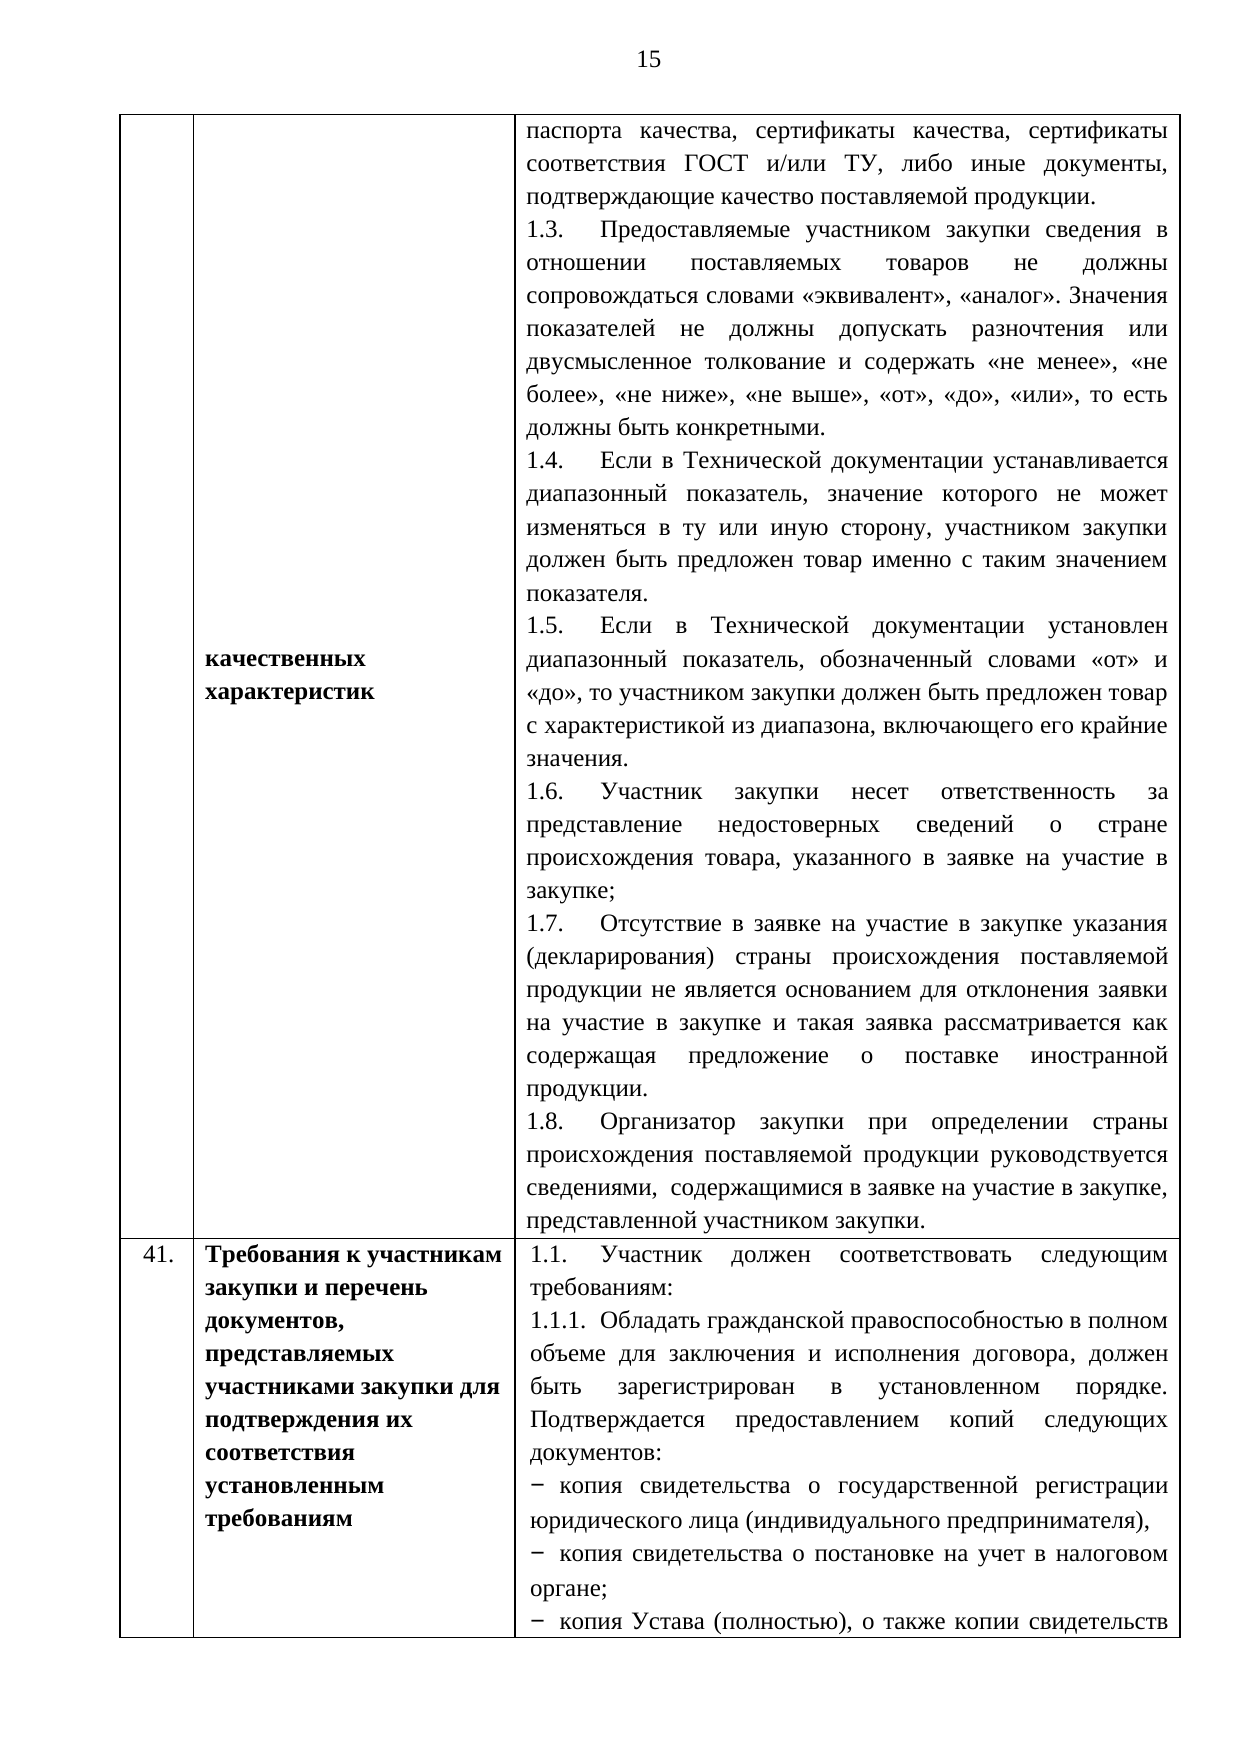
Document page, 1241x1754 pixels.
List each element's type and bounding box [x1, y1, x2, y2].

table_cell [121, 115, 193, 1238]
table_cell [194, 1239, 514, 1637]
table_cell [121, 1239, 193, 1637]
table_cell [194, 115, 514, 1238]
table_cell [516, 1239, 1179, 1637]
table_cell [516, 115, 1179, 1238]
